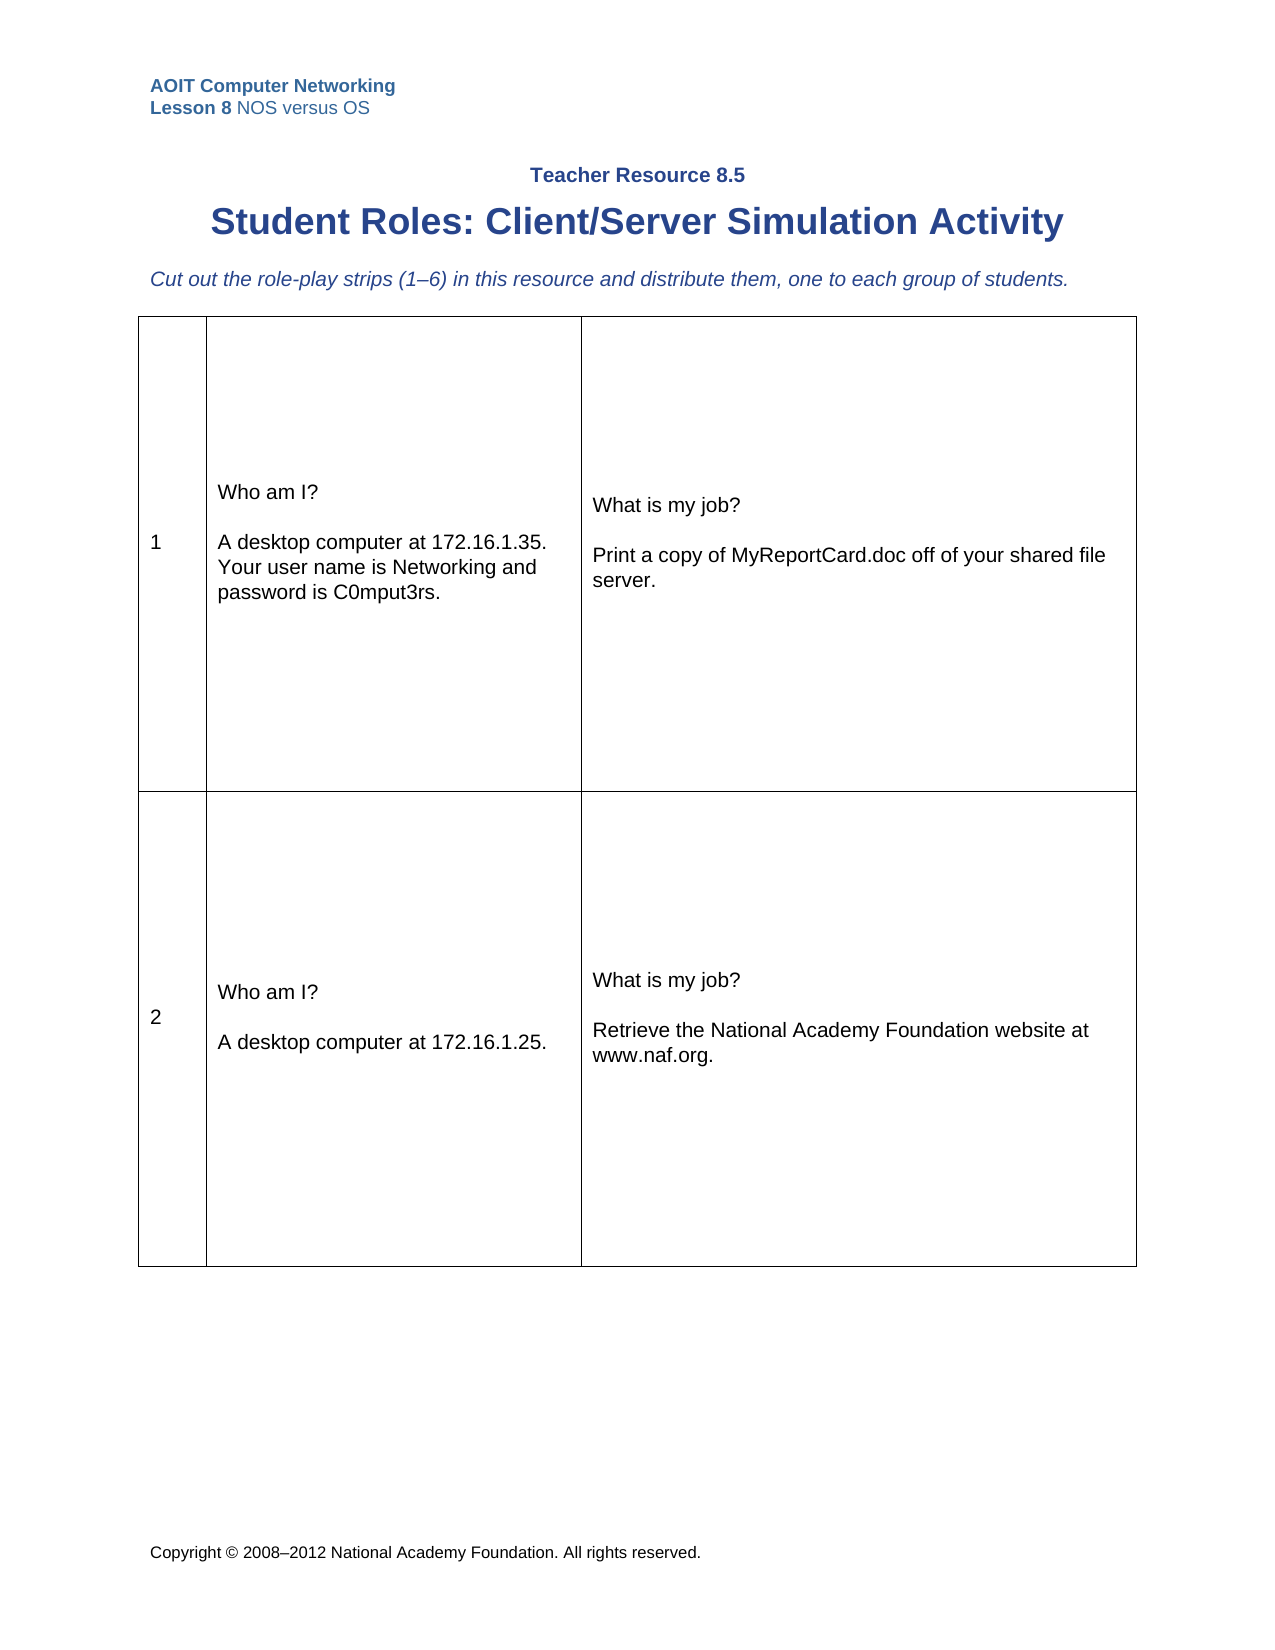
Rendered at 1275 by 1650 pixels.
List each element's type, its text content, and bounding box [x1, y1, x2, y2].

text Cut out the role-play strips (1–6) in this resource and distribute them, one to each group of students. [150, 267, 1125, 291]
table_cell 2 [139, 792, 206, 1266]
title Student Roles: Client/Server Simulation Activity [150, 199, 1125, 242]
table_cell What is my job? Retrieve the National Academy Foundation website at www.naf.org. [582, 792, 1136, 1266]
table_cell Who am I? A desktop computer at 172.16.1.25. [207, 792, 581, 1266]
table_header 1 [139, 317, 206, 791]
table_header What is my job? Print a copy of MyReportCard.doc off of your shared file server. [582, 317, 1136, 791]
text Teacher Resource 8.5 [150, 162, 1125, 186]
table_header Who am I? A desktop computer at 172.16.1.35. Your user name is Networking and password is C0mput3rs. [207, 317, 581, 791]
